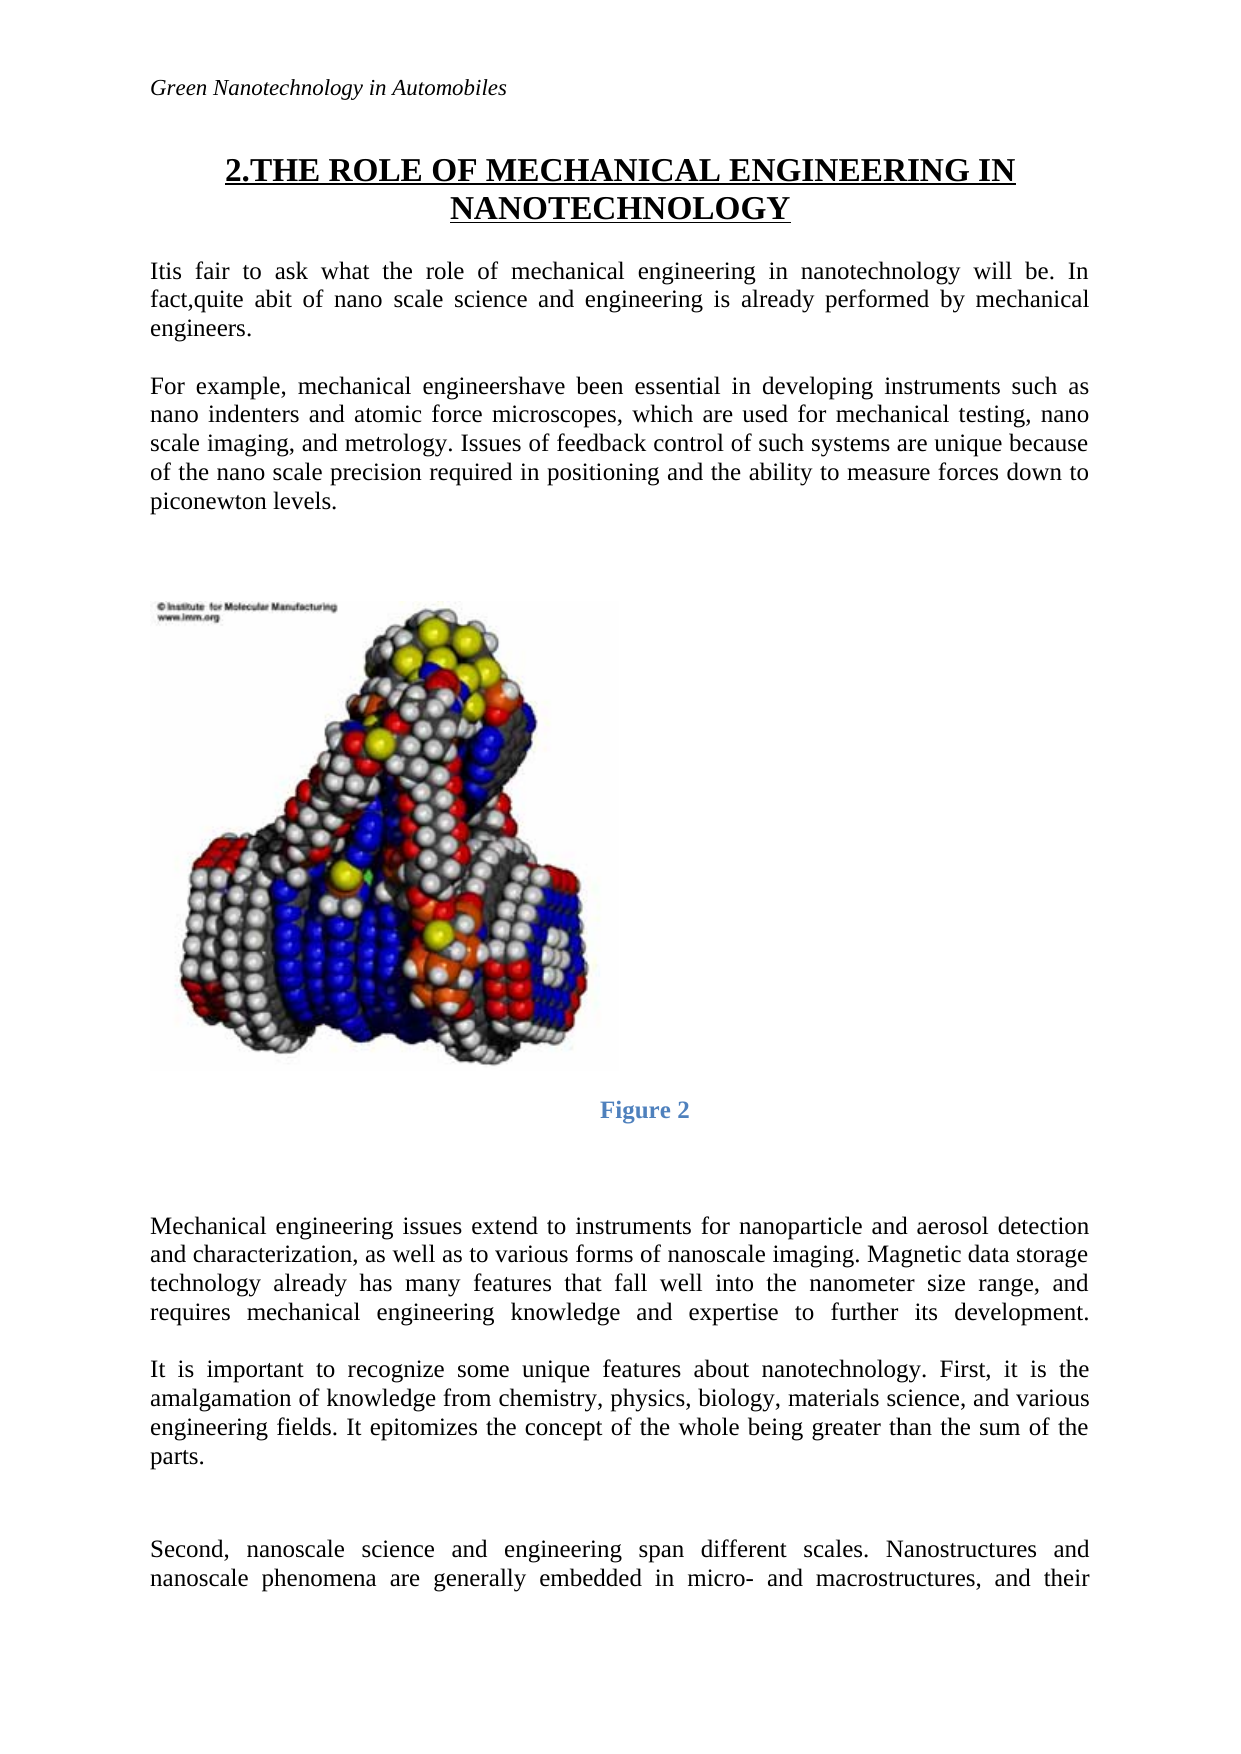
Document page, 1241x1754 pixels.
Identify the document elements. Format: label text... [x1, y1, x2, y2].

text Itis fair to ask what the role of mechanical engineering in nanotechnology will be. In fact,quite abit of nano scale science and engineering is already performed by mechanical engineers. For example, mechanical engineershave been essential in developing instruments such as nano indenters and atomic force microscopes, which are used for mechanical testing, nano scale imaging, and metrology. Issues of feedback control of such systems are unique because of the nano scale precision required in positioning and the ability to measure forces down to piconewton levels. [150, 256, 1090, 514]
text 2.THE ROLE OF MECHANICAL ENGINEERING IN NANOTECHNOLOGY [150, 150, 1090, 227]
text Mechanical engineering issues extend to instruments for nanoparticle and aerosol detection and characterization, as well as to various forms of nanoscale imaging. Magnetic data storage technology already has many features that fall well into the nanometer size range, and requires mechanical engineering knowledge and expertise to further its development. It is important to recognize some unique features about nanotechnology. First, it is the amalgamation of knowledge from chemistry, physics, biology, materials science, and various engineering fields. It epitomizes the concept of the whole being greater than the sum of the parts. [150, 1153, 1090, 1505]
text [150, 1534, 1090, 1592]
picture [150, 601, 619, 1071]
